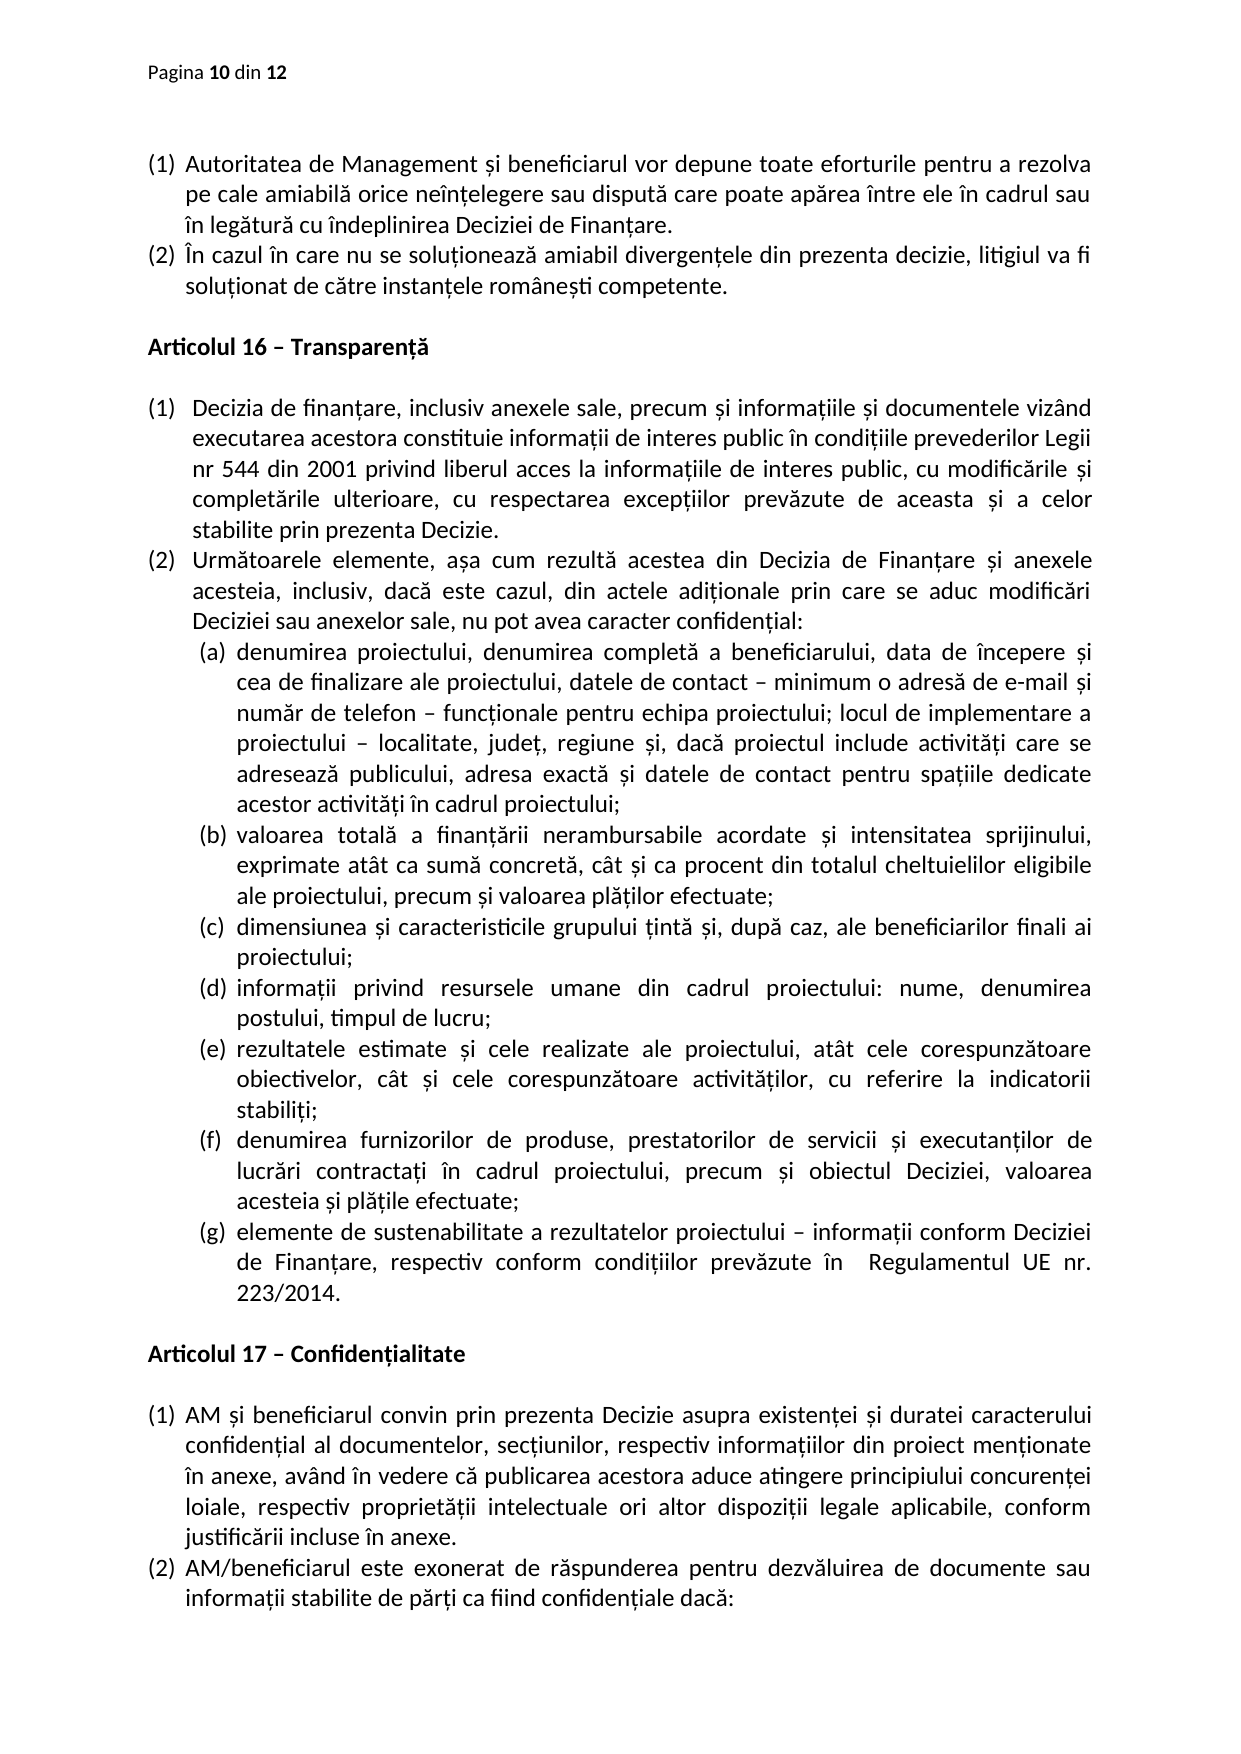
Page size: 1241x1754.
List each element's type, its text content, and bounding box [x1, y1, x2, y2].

list Articolul 17 – Confidențialitate [148, 1338, 1092, 1368]
list Decizia de finanțare, inclusiv anexele sale, precum și informațiile și documentele vizând executarea acestora constituie informații de interes public în condițiile prevederilor Legii nr 544 din 2001 privind liberul acces la informațiile de interes public, cu modificările și completările ulterioare, cu respectarea excepțiilor prevăzute de aceasta și a celor stabilite prin prezenta Decizie. [148, 392, 1092, 544]
list denumirea furnizorilor de produse, prestatorilor de servicii și executanților de lucrări contractați în cadrul proiectului, precum și obiectul Deciziei, valoarea acesteia și plățile efectuate; [199, 1124, 1092, 1216]
list dimensiunea și caracteristicile grupului țintă și, după caz, ale beneficiarilor finali ai proiectului; [199, 911, 1092, 972]
list informații privind resursele umane din cadrul proiectului: nume, denumirea postului, timpul de lucru; [199, 972, 1092, 1033]
list denumirea proiectului, denumirea completă a beneficiarului, data de începere și cea de finalizare ale proiectului, datele de contact – minimum o adresă de e-mail și număr de telefon – funcționale pentru echipa proiectului; locul de implementare a proiectului – localitate, județ, regiune și, dacă proiectul include activități care se adresează publicului, adresa exactă și datele de contact pentru spațiile dedicate acestor activități în cadrul proiectului; [199, 636, 1092, 819]
list Articolul 16 – Transparență [148, 331, 1092, 361]
list În cazul în care nu se soluționează amiabil divergențele din prezenta decizie, litigiul va fi soluționat de către instanțele românești competente. [148, 239, 1092, 300]
list AM/beneficiarul este exonerat de răspunderea pentru dezvăluirea de documente sau informații stabilite de părți ca fiind confidențiale dacă: [148, 1552, 1092, 1613]
list rezultatele estimate și cele realizate ale proiectului, atât cele corespunzătoare obiectivelor, cât și cele corespunzătoare activităților, cu referire la indicatorii stabiliți; [199, 1033, 1092, 1124]
list AM și beneficiarul convin prin prezenta Decizie asupra existenței și duratei caracterului confidențial al documentelor, secțiunilor, respectiv informațiilor din proiect menționate în anexe, având în vedere că publicarea acestora aduce atingere principiului concurenței loiale, respectiv proprietății intelectuale ori altor dispoziții legale aplicabile, conform justificării incluse în anexe. [148, 1399, 1092, 1552]
list Următoarele elemente, așa cum rezultă acestea din Decizia de Finanțare și anexele acesteia, inclusiv, dacă este cazul, din actele adiționale prin care se aduc modificări Deciziei sau anexelor sale, nu pot avea caracter confidențial: [148, 544, 1092, 636]
list Autoritatea de Management și beneficiarul vor depune toate eforturile pentru a rezolva pe cale amiabilă orice neînțelegere sau dispută care poate apărea între ele în cadrul sau în legătură cu îndeplinirea Deciziei de Finanțare. [148, 148, 1092, 239]
list valoarea totală a finanțării nerambursabile acordate și intensitatea sprijinului, exprimate atât ca sumă concretă, cât și ca procent din totalul cheltuielilor eligibile ale proiectului, precum și valoarea plăților efectuate; [199, 819, 1092, 911]
list elemente de sustenabilitate a rezultatelor proiectului – informații conform Deciziei de Finanțare, respectiv conform condițiilor prevăzute în Regulamentul UE nr. 223/2014. [199, 1216, 1092, 1307]
